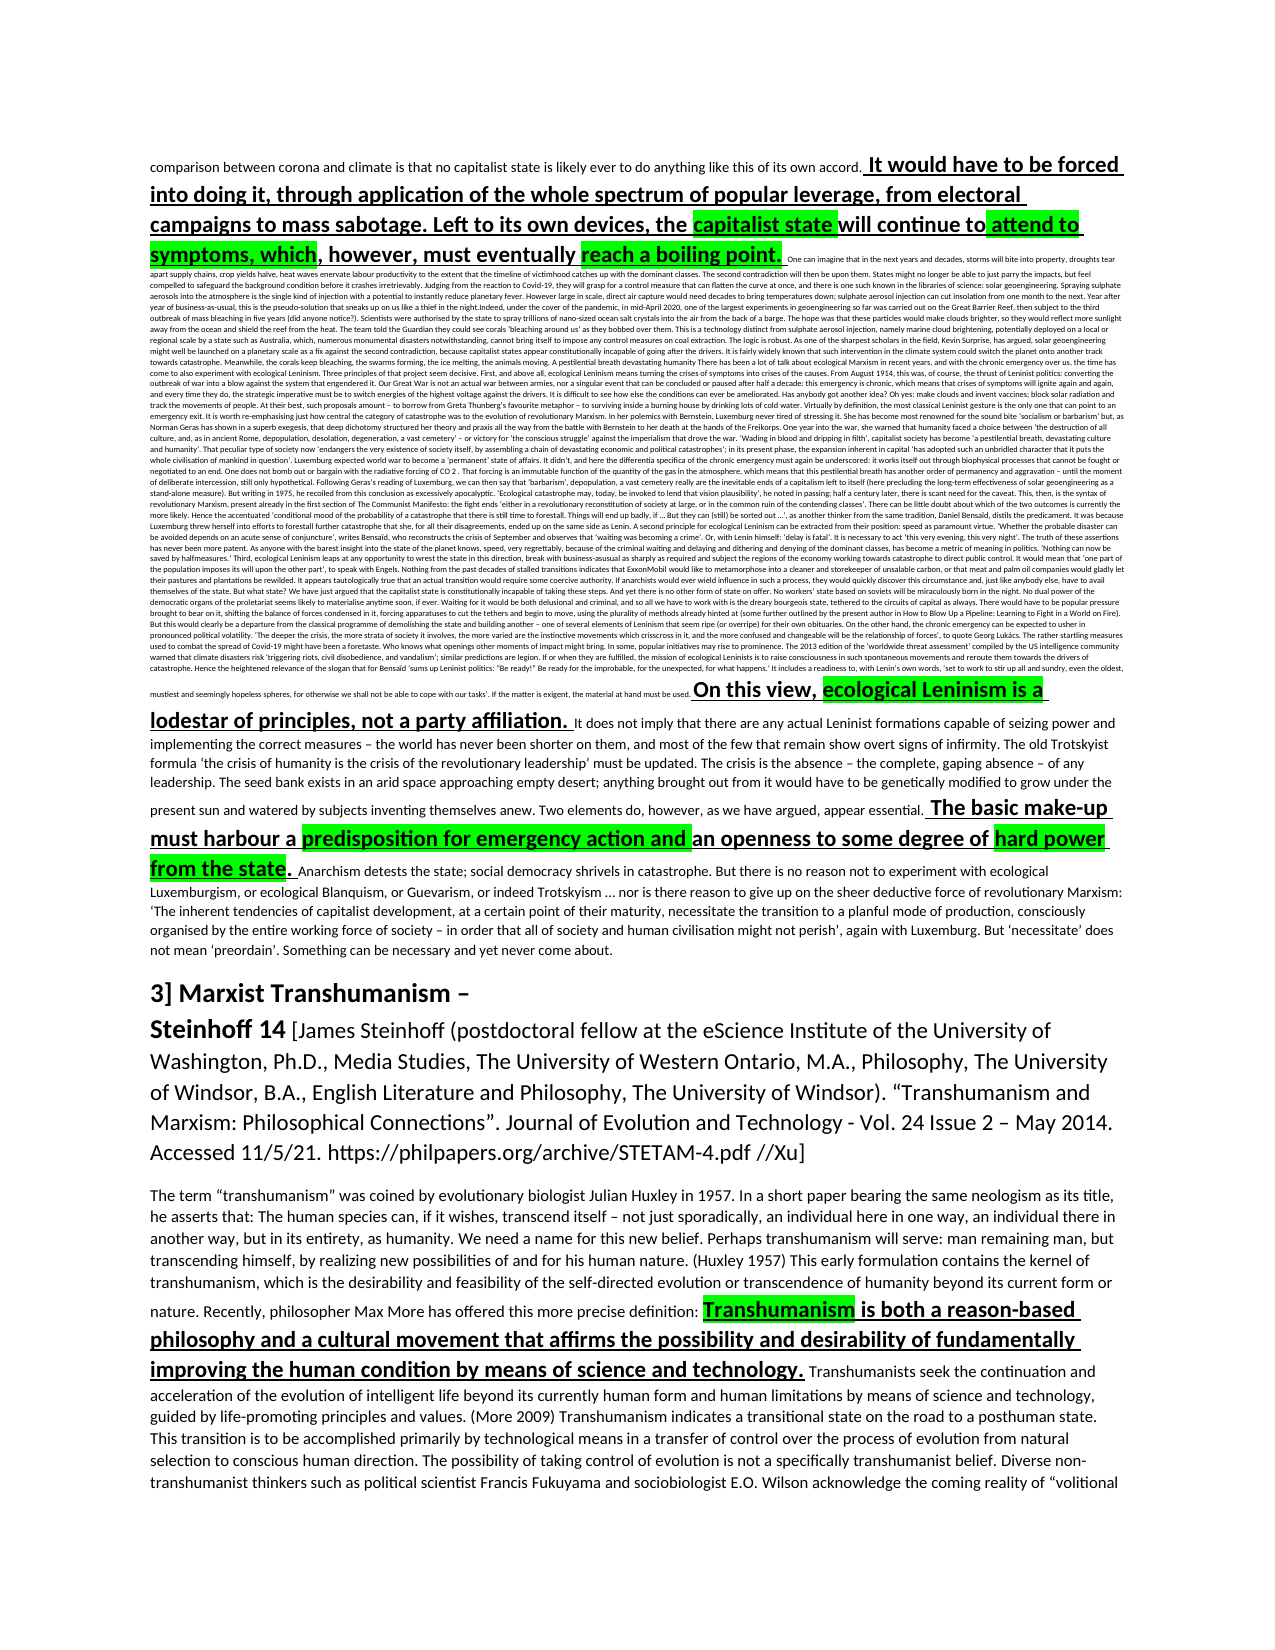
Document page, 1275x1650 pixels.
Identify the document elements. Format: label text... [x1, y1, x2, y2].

subtitle 3] Marxist Transhumanism – [150, 977, 1125, 1009]
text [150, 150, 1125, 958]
text Steinhoff 14 [James Steinhoff (postdoctoral fellow at the eScience Institute of the University of Washington, Ph.D., Media Studies, The University of Western Ontario, M.A., Philosophy, The University of Windsor, B.A., English Literature and Philosophy, The University of Windsor). “Transhumanism and Marxism: Philosophical Connections”. Journal of Evolution and Technology - Vol. 24 Issue 2 – May 2014. Accessed 11/5/21. https://philpapers.org/archive/STETAM-4.pdf //Xu] [150, 1012, 1125, 1166]
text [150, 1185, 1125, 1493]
